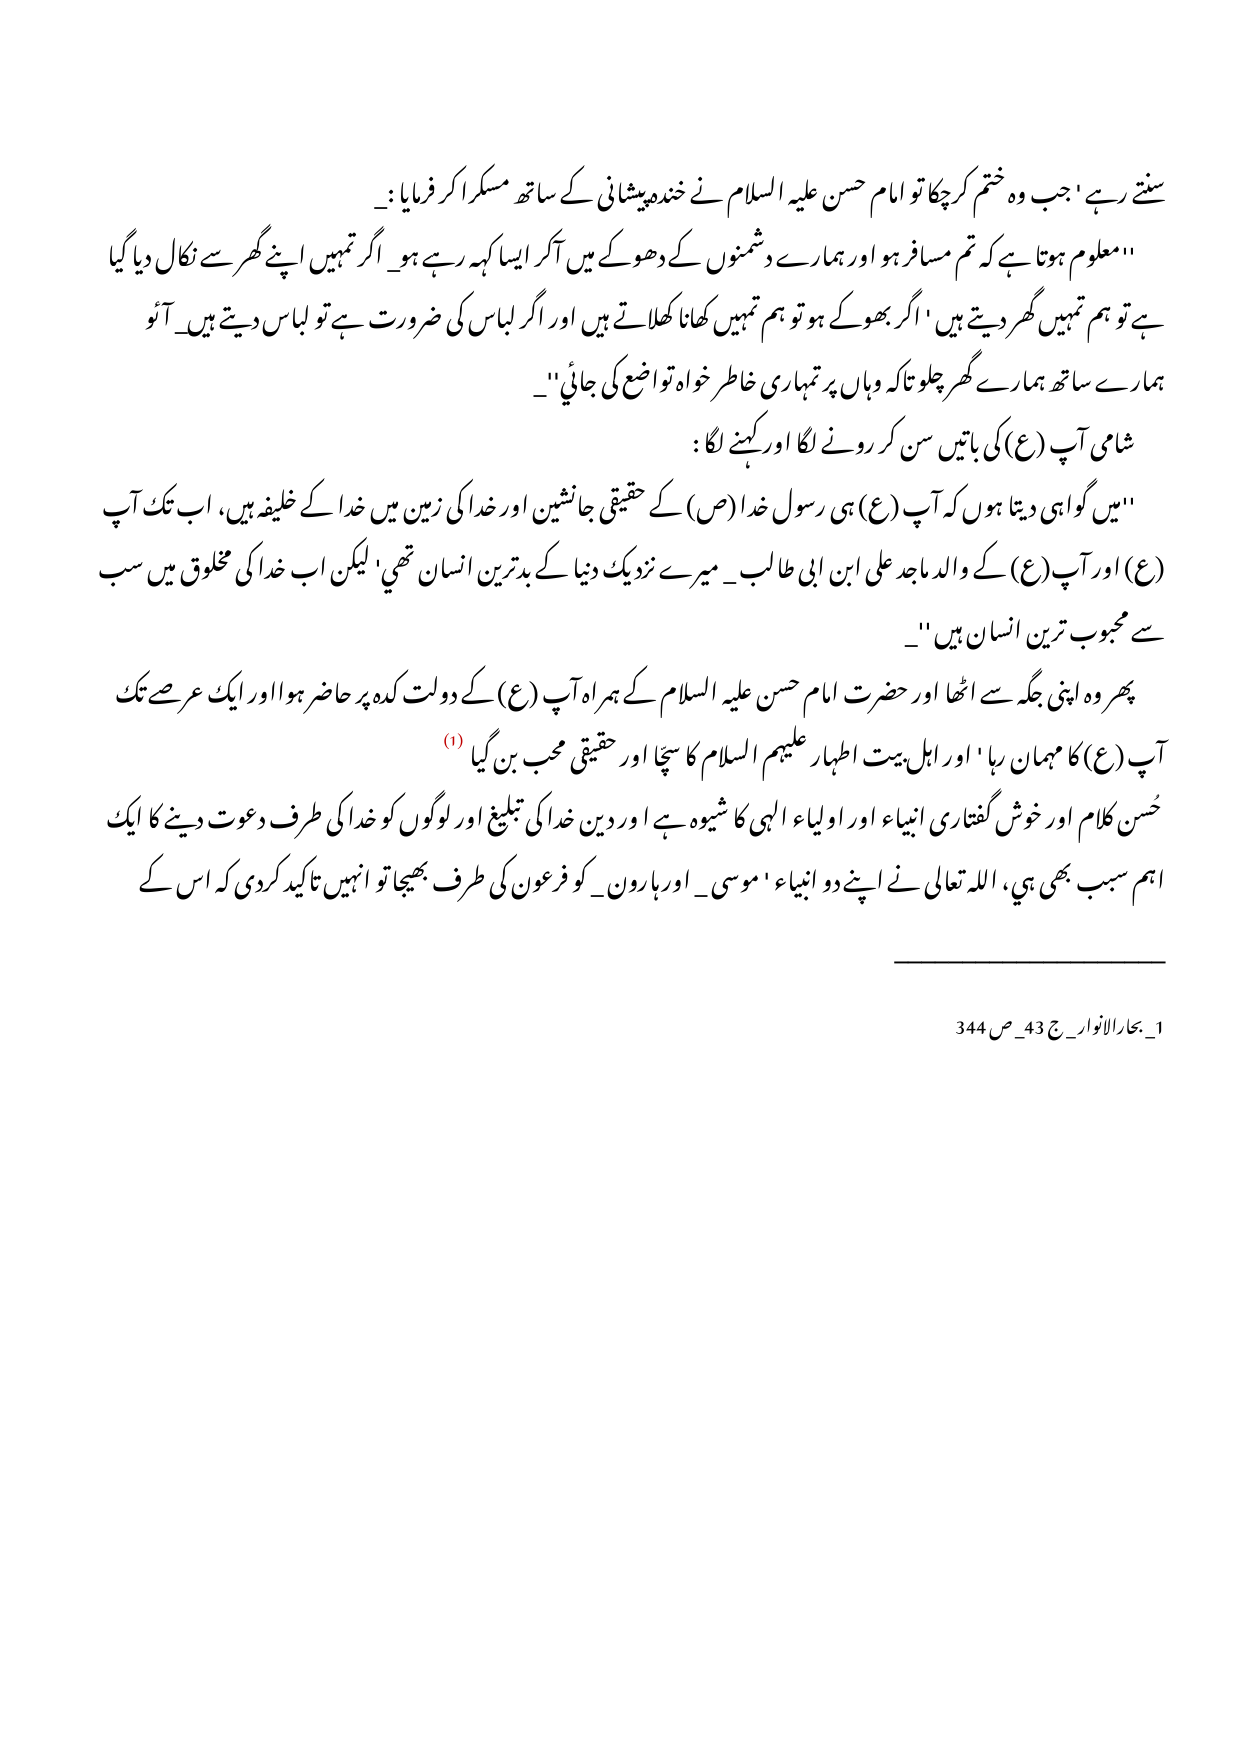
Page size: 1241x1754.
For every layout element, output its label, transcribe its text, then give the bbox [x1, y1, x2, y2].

text شامى آپ (ع) كى باتيں سن كر رونے لگا اور كہنے لگا : [75, 406, 1165, 469]
text ''ميں گواہى ديتا ہوں كہ آپ (ع) ہى رسول خدا (ص) كے حقيقى جانشين اور خدا كى زمين ميں خدا كے خليفہ ہيں، اب تك آپ (ع) اور آپ(ع) كے والد ماجد على ابن ابى طالب _ ميرے نزديك دنيا كے بدترين انسان تھي' ليكن اب خدا كى مخلوق ميں سب سے محبوب ترين انسان ہيں ''_ [75, 469, 1165, 656]
text ____________________ [75, 906, 1165, 974]
text ''معلوم ہوتا ہے كہ تم مسافر ہو اور ہمارے دشمنوں كے دھوكے ميں آكر ايسا كہہ رہے ہو_ اگر تمہيں اپنے گھر سے نكال ديا گيا ہے تو ہم تمہيں گھر ديتے ہيں ' اگر بھوكے ہو تو ہم تمہيں كھانا كھلاتے ہيں اور اگر لباس كى ضرورت ہے تو لباس ديتے ہيں_ آئو ہمارے ساتھ ہمارے گھر چلو تاكہ وہاں پر تمہارى خاطر خواہ تواضع كى جائي''_ [75, 219, 1165, 406]
text 1_ بحارالانوار _ ج 43_ ص 344 [75, 999, 1165, 1046]
text پھر وہ اپنى جگہ سے اٹھا اور حضرت امام حسن عليه السلام كے ہمراہ آپ (ع) كے دولت كدہ پر حاضر ہوااور ايك عرصے تك آپ (ع) كا مہمان رہا ' اور اہل بيت اطہار عليہم السلام كا سچّا اور حقيقى محب بن گيا (1) حُسن كلام اور خوش گفتارى انبياء اور اولياء الہى كا شيوہ ہے ا ور دين خدا كى تبليغ اور لوگوں كو خدا كى طرف دعوت دينے كا ايك اہم سبب بھى ہي، اللہ تعالى نے اپنے دو انبياء ' موسى _ اور ہارون _ كو فرعون كى طرف بھيجا تو انہيں تاكيد كردى كہ اس كے [75, 656, 1165, 906]
text سنتے رہے ' جب وہ ختم كرچكا تو امام حسن عليه السلام نے خندہ پيشانى كے ساتھ مسكرا كر فرمايا :_ [75, 94, 1165, 219]
